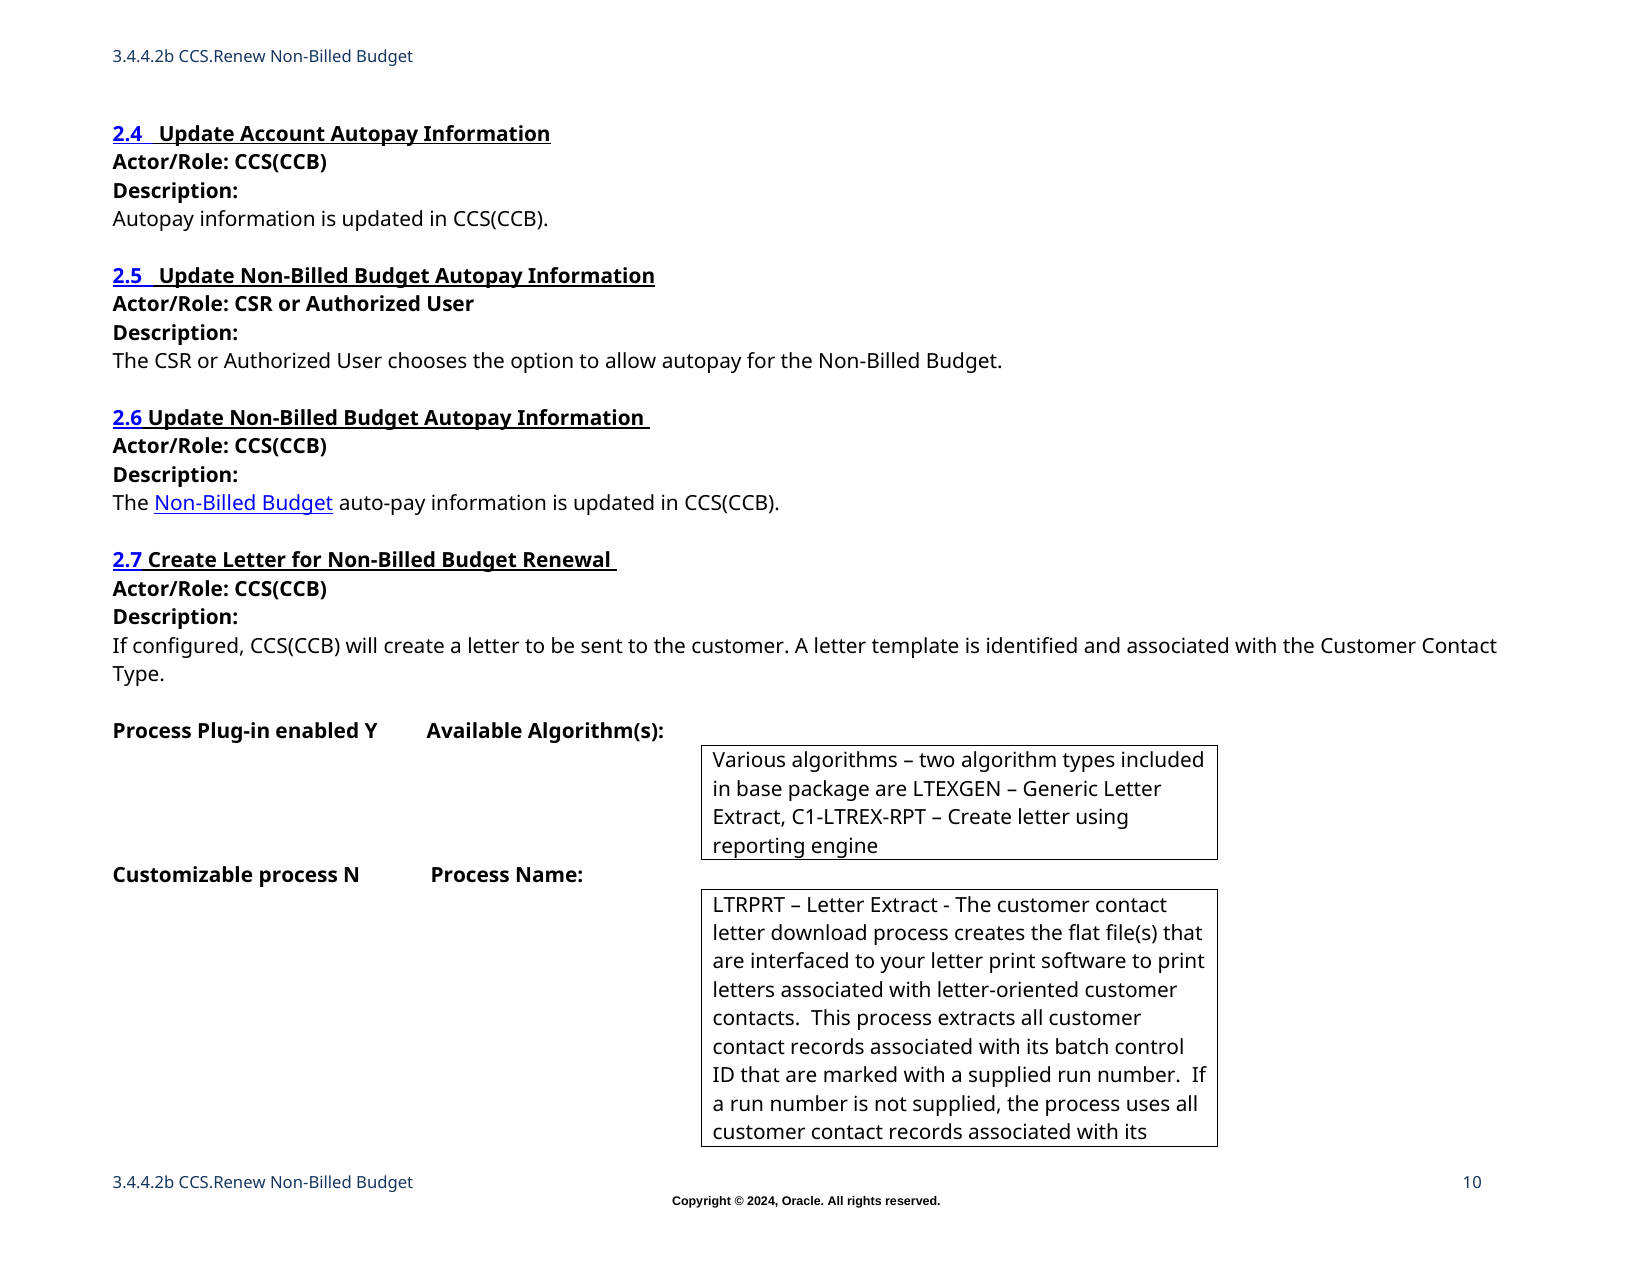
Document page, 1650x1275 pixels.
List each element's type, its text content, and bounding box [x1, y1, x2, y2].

text The Non-Billed Budget auto-pay information is updated in CCS(CCB). [112, 488, 1500, 517]
text The CSR or Authorized User chooses the option to allow autopay for the Non-Billed Budget. [112, 346, 1500, 375]
text Description: [112, 176, 1500, 204]
text Actor/Role: CCS(CCB) [112, 432, 1500, 460]
text Description: [112, 318, 1500, 346]
text 2.6 Update Non-Billed Budget Autopay Information [112, 403, 1500, 432]
text If configured, CCS(CCB) will create a letter to be sent to the customer. A letter template is identified and associated with the Customer Contact Type. [112, 631, 1500, 688]
text 2.7 Create Letter for Non-Billed Budget Renewal [112, 545, 1500, 574]
text Actor/Role: CCS(CCB) [112, 147, 1500, 176]
text Process Plug-in enabled Y Available Algorithm(s): [112, 716, 1500, 744]
text Customizable process N Process Name: [112, 860, 1500, 889]
text Description: [112, 602, 1500, 631]
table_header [702, 890, 1217, 1146]
text Actor/Role: CSR or Authorized User [112, 289, 1500, 318]
text 2.4 Update Account Autopay Information [112, 119, 1500, 147]
table_header Various algorithms – two algorithm types included in base package are LTEXGEN – Generic Letter Extract, C1-LTREX-RPT – Create letter using reporting engine [702, 746, 1217, 859]
text Autopay information is updated in CCS(CCB). [112, 204, 1500, 233]
text Actor/Role: CCS(CCB) [112, 574, 1500, 602]
text Description: [112, 460, 1500, 488]
text 2.5 Update Non-Billed Budget Autopay Information [112, 261, 1500, 289]
